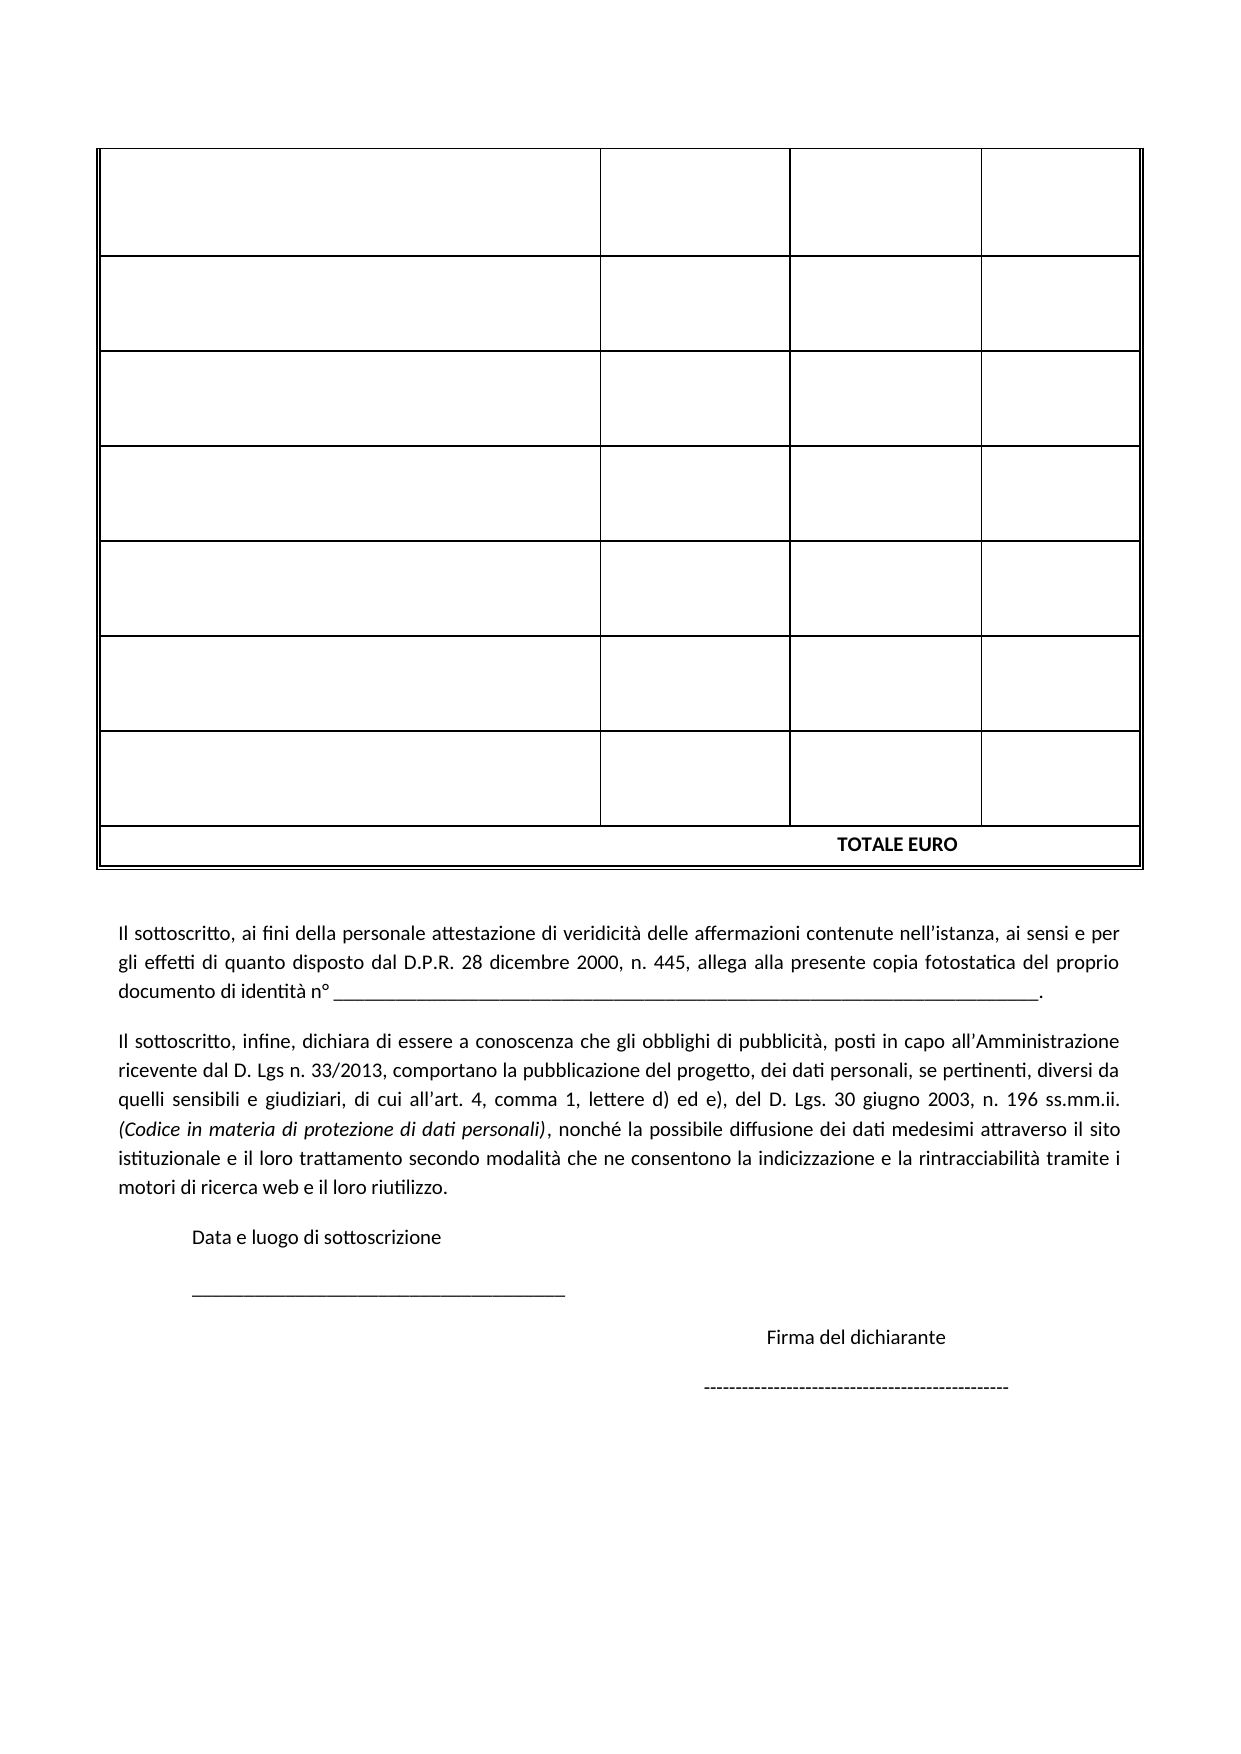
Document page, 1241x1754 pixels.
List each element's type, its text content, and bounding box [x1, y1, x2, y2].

table_cell [601, 257, 789, 350]
text Il sottoscritto, infine, dichiara di essere a conoscenza che gli obblighi di pubblicità, posti in capo all’Amministrazione ricevente dal D. Lgs n. 33/2013, comportano la pubblicazione del progetto, dei dati personali, se pertinenti, diversi da quelli sensibili e giudiziari, di cui all’art. 4, comma 1, lettere d) ed e), del D. Lgs. 30 giugno 2003, n. 196 ss.mm.ii. (Codice in materia di protezione di dati personali), nonché la possibile diffusione dei dati medesimi attraverso il sito istituzionale e il loro trattamento secondo modalità che ne consentono la indicizzazione e la rintracciabilità tramite i motori di ricerca web e il loro riutilizzo. [118, 1028, 1122, 1199]
table_cell [101, 542, 600, 635]
table_cell [982, 257, 1139, 350]
table_cell [982, 637, 1139, 730]
table_cell [791, 542, 981, 635]
table_cell [601, 732, 789, 825]
table_cell [791, 732, 981, 825]
table_cell [982, 542, 1139, 635]
table_cell [101, 352, 600, 445]
table_cell [791, 352, 981, 445]
table_cell [601, 637, 789, 730]
table_cell [101, 637, 600, 730]
table_cell [101, 149, 600, 255]
table_cell [101, 257, 600, 350]
table_cell [982, 352, 1139, 445]
table_cell [791, 257, 981, 350]
table_cell [982, 732, 1139, 825]
table_cell [791, 447, 981, 540]
table_cell [101, 447, 600, 540]
table_cell TOTALE EURO [101, 827, 1139, 865]
table_cell [601, 542, 789, 635]
text Il sottoscritto, ai fini della personale attestazione di veridicità delle affermazioni contenute nell’istanza, ai sensi e per gli effetti di quanto disposto dal D.P.R. 28 dicembre 2000, n. 445, allega alla presente copia fotostatica del proprio documento di identità n° ____________________________________________________________________. [118, 920, 1122, 1004]
table_cell [601, 352, 789, 445]
table_cell [791, 637, 981, 730]
table_cell [601, 149, 789, 255]
text ____________________________________ [118, 1274, 1122, 1299]
table_cell [791, 149, 981, 255]
text ------------------------------------------------ [591, 1374, 1122, 1399]
text Data e luogo di sottoscrizione [118, 1224, 1122, 1249]
table_cell [101, 732, 600, 825]
table_cell [982, 149, 1139, 255]
table_cell [601, 447, 789, 540]
text Firma del dichiarante [591, 1324, 1122, 1349]
table_cell [982, 447, 1139, 540]
